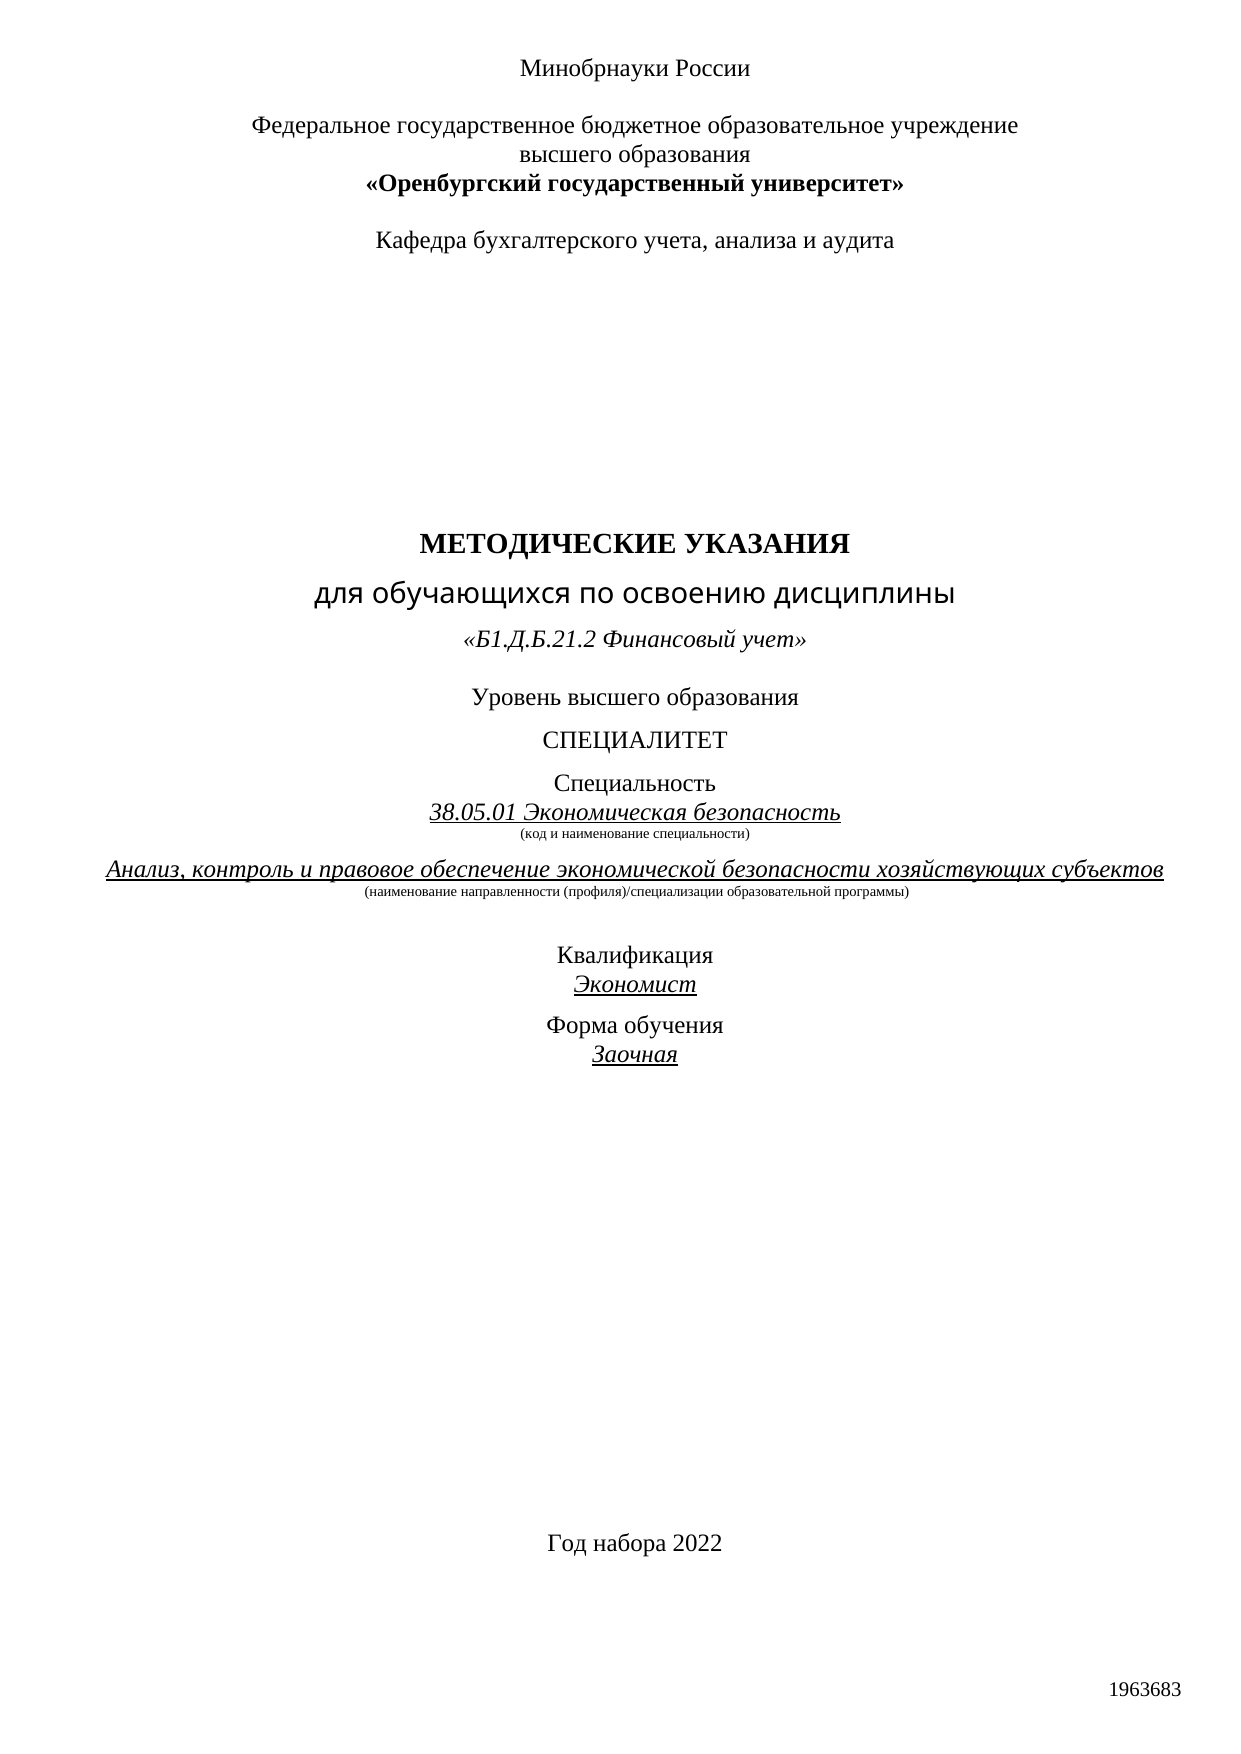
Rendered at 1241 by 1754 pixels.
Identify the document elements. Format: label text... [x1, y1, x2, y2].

text «Оренбургский государственный университет» [88, 168, 1181, 197]
text Форма обучения [88, 1010, 1181, 1039]
text МЕТОДИЧЕСКИЕ УКАЗАНИЯ [88, 526, 1181, 559]
text «Б1.Д.Б.21.2 Финансовый учет» [88, 624, 1181, 653]
text (наименование направленности (профиля)/специализации образовательной программы) [88, 883, 1181, 912]
text Заочная [88, 1039, 1181, 1068]
text Федеральное государственное бюджетное образовательное учреждение [88, 111, 1181, 139]
text (код и наименование специальности) [88, 825, 1181, 854]
text СПЕЦИАЛИТЕТ [88, 725, 1181, 753]
text Кафедра бухгалтерского учета, анализа и аудита [88, 226, 1181, 254]
text Квалификация [88, 940, 1181, 969]
text Минобрнауки России [88, 53, 1181, 82]
text Год набора 2022 [88, 1528, 1181, 1557]
text для обучающихся по освоению дисциплины [88, 572, 1181, 612]
text Специальность [88, 768, 1181, 797]
text 38.05.01 Экономическая безопасность [88, 797, 1181, 825]
text Анализ, контроль и правовое обеспечение экономической безопасности хозяйствующих субъектов [88, 854, 1181, 883]
text высшего образования [88, 139, 1181, 168]
text Экономист [88, 969, 1181, 998]
text Уровень высшего образования [88, 682, 1181, 710]
